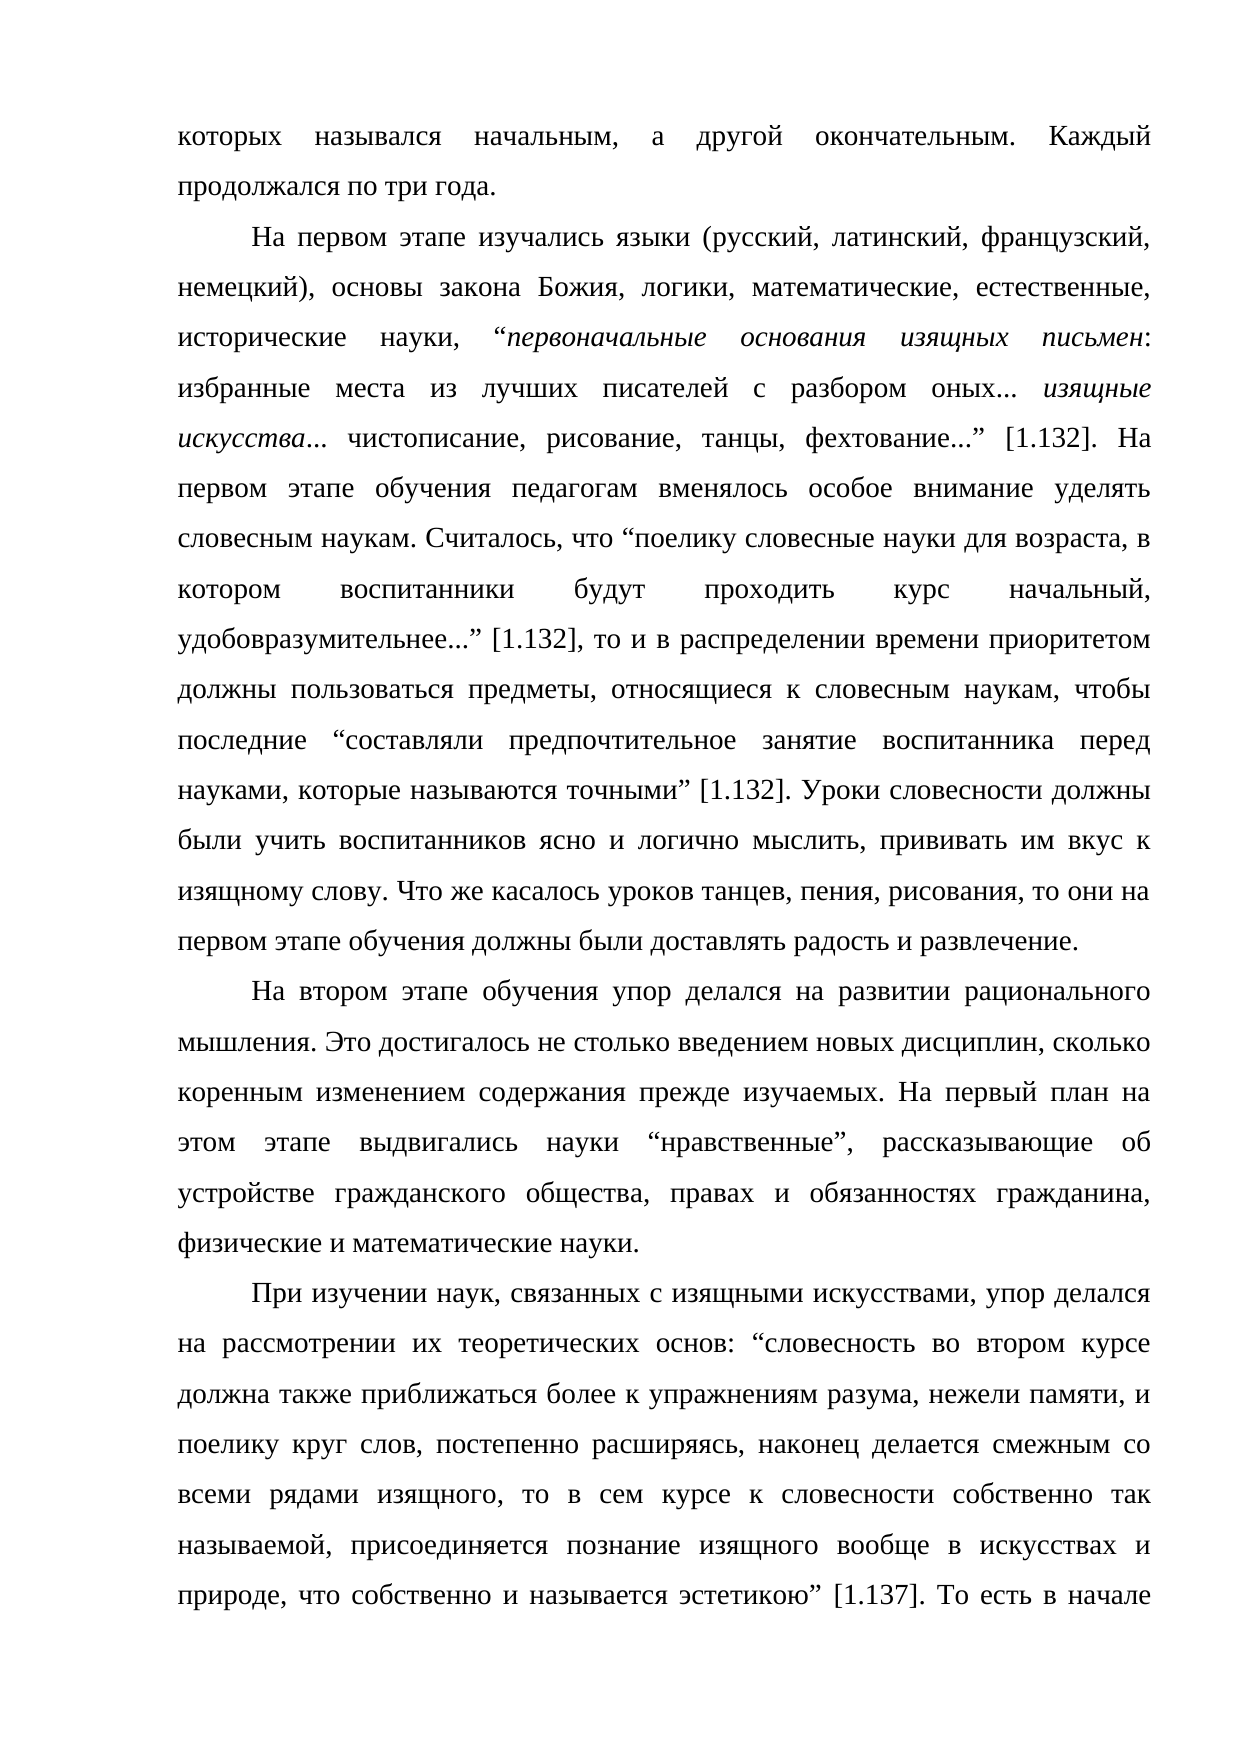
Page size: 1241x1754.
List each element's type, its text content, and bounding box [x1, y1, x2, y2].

text На втором этапе обучения упор делался на развитии рационального мышления. Это достигалось не столько введением новых дисциплин, сколько коренным изменением содержания прежде изучаемых. На первый план на этом этапе выдвигались науки “нравственные”, рассказывающие об устройстве гражданского общества, правах и обязанностях гражданина, физические и математические науки. [177, 973, 1152, 1258]
text На первом этапе изучались языки (русский, латинский, французский, немецкий), основы закона Божия, логики, математические, естественные, исторические науки, “первоначальные основания изящных письмен: избранные места из лучших писателей с разбором оных... изящные искусства... чистописание, рисование, танцы, фехтование...” [1.132]. На первом этапе обучения педагогам вменялось особое внимание уделять словесным наукам. Считалось, что “поелику словесные науки для возраста, в котором воспитанники будут проходить курс начальный, удобовразумительнее...” [1.132], то и в распределении времени приоритетом должны пользоваться предметы, относящиеся к словесным наукам, чтобы последние “составляли предпочтительное занятие воспитанника перед науками, которые называются точными” [1.132]. Уроки словесности должны были учить воспитанников ясно и логично мыслить, прививать им вкус к изящному слову. Что же касалось уроков танцев, пения, рисования, то они на первом этапе обучения должны были доставлять радость и развлечение. [177, 219, 1152, 957]
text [177, 118, 1152, 202]
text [177, 1275, 1152, 1611]
